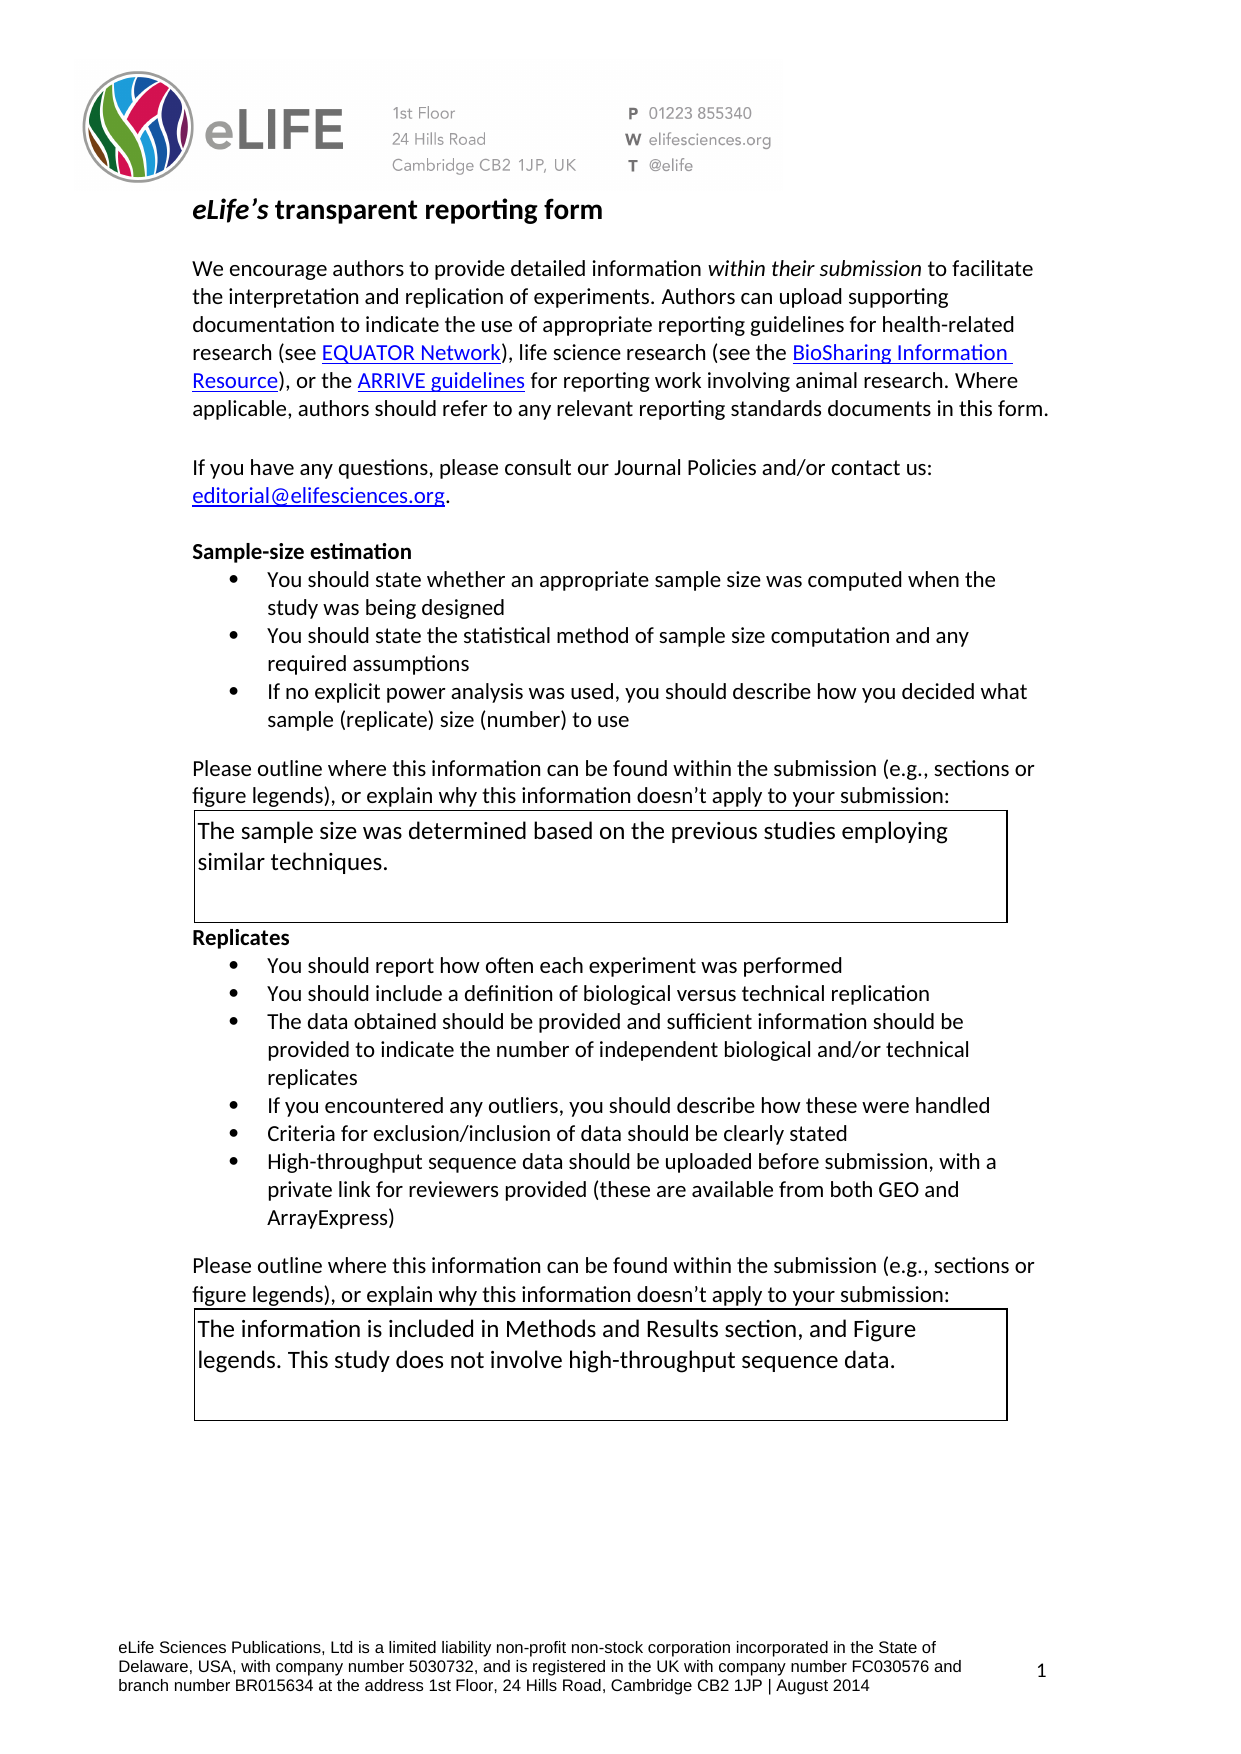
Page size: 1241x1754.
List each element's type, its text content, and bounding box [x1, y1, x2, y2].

list If you encountered any outliers, you should describe how these were handled [229, 1091, 1053, 1119]
text Replicates [192, 838, 1053, 951]
text Sample-size estimation [192, 537, 1053, 565]
text The information is included in Methods and Results section, and Figure legends. This study does not involve high-throughput sequence data. [195, 1311, 1006, 1377]
text If you have any questions, please consult our Journal Policies and/or contact us: editorial@elifesciences.org. [192, 453, 1053, 509]
list The data obtained should be provided and sufficient information should be provided to indicate the number of independent biological and/or technical replicates [229, 1007, 1053, 1091]
list You should include a definition of biological versus technical replication [229, 979, 1053, 1007]
list Criteria for exclusion/inclusion of data should be clearly stated [229, 1119, 1053, 1147]
text eLife’s transparent reporting form [192, 191, 1053, 226]
picture [73, 59, 784, 191]
list High-throughput sequence data should be uploaded before submission, with a private link for reviewers provided (these are available from both GEO and ArrayExpress) [229, 1147, 1053, 1231]
text We encourage authors to provide detailed information within their submission to facilitate the interpretation and replication of experiments. Authors can upload supporting documentation to indicate the use of appropriate reporting guidelines for health-related research (see EQUATOR Network), life science research (see the BioSharing Information Resource), or the ARRIVE guidelines for reporting work involving animal research. Where applicable, authors should refer to any relevant reporting standards documents in this form. [192, 254, 1053, 423]
list You should report how often each experiment was performed [229, 951, 1053, 979]
list If no explicit power analysis was used, you should describe how you decided what sample (replicate) size (number) to use [229, 677, 1053, 733]
text The sample size was determined based on the previous studies employing similar techniques. [195, 813, 1006, 879]
list You should state the statistical method of sample size computation and any required assumptions [229, 621, 1053, 677]
list You should state whether an appropriate sample size was computed when the study was being designed [229, 565, 1053, 621]
